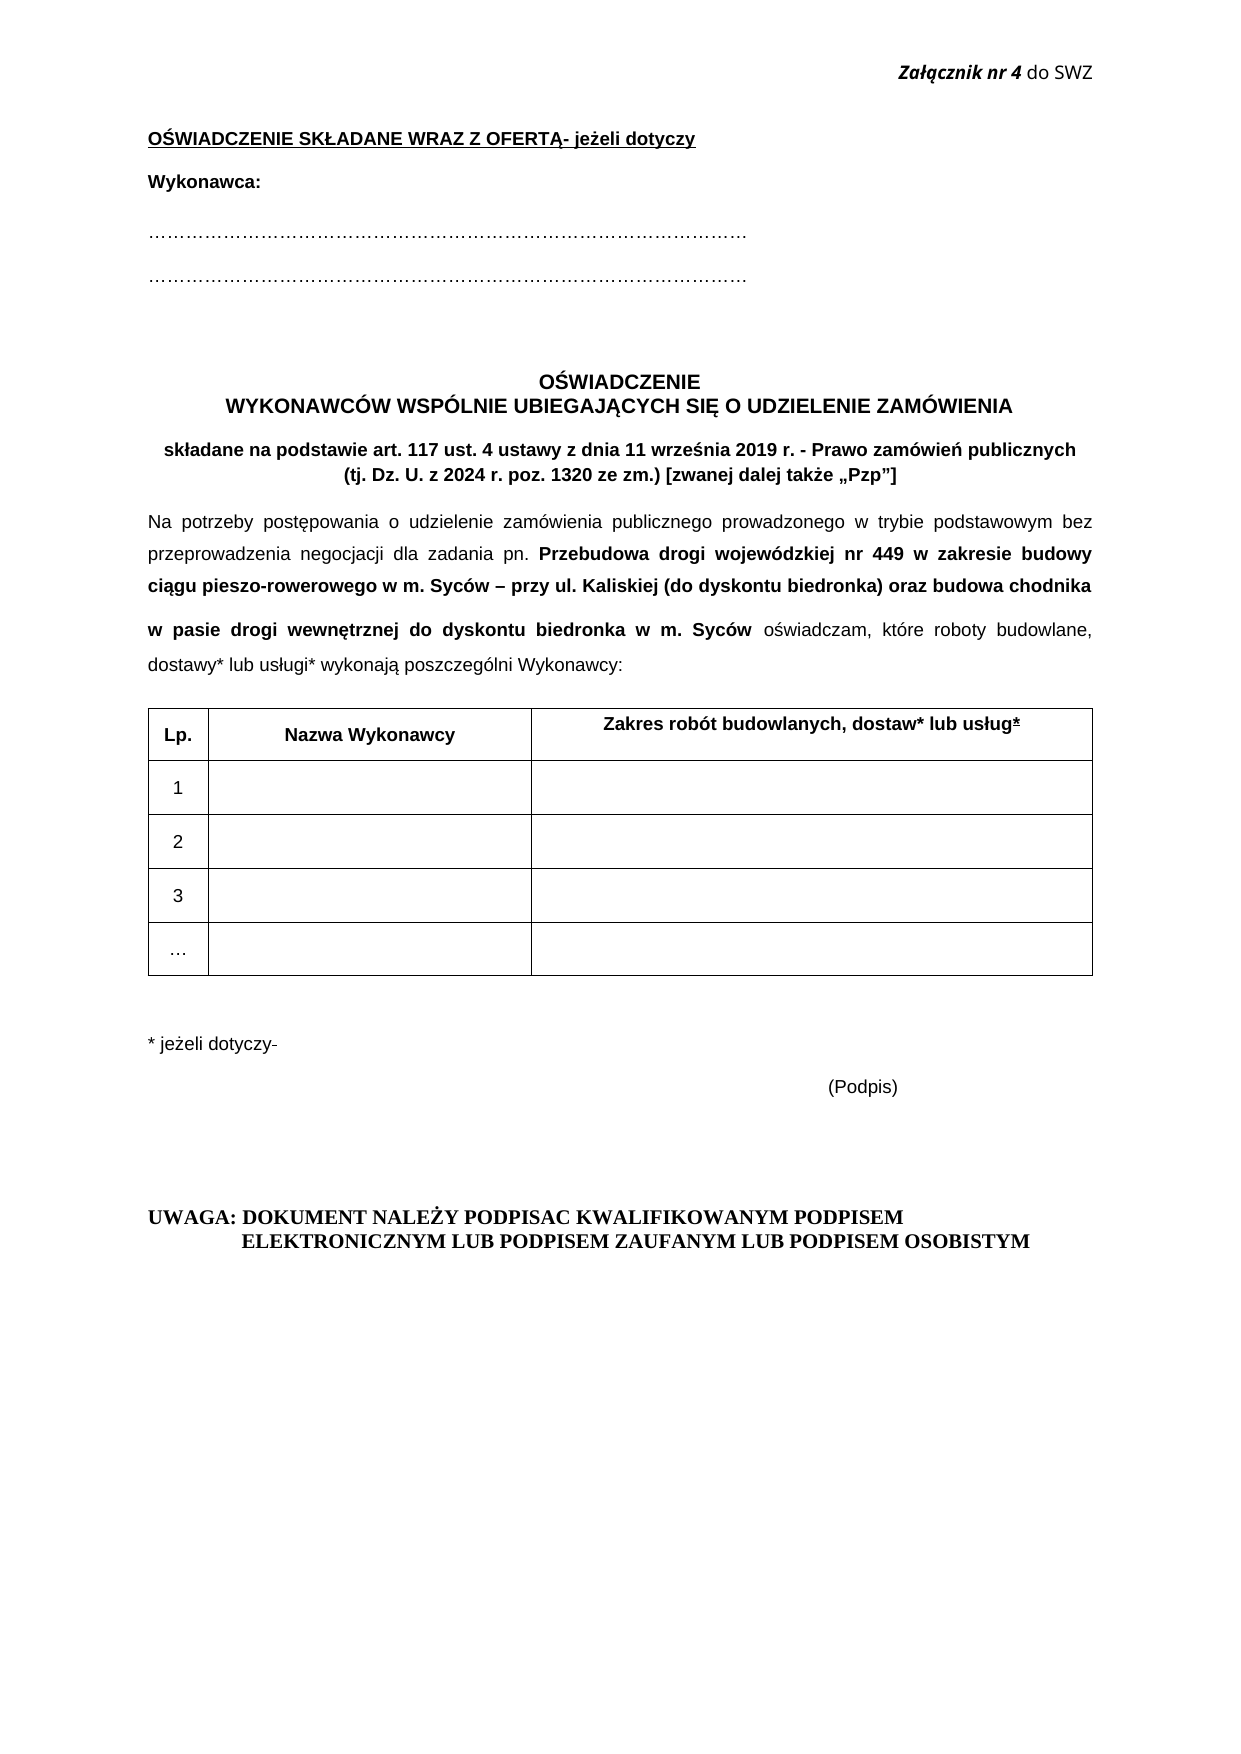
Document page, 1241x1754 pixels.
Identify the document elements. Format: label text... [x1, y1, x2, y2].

table_cell [209, 761, 531, 814]
text UWAGA: DOKUMENT NALEŻY PODPISAC KWALIFIKOWANYM PODPISEM ELEKTRONICZNYM LUB PODPISEM ZAUFANYM LUB PODPISEM OSOBISTYM [148, 1205, 1093, 1253]
table_cell [532, 923, 1092, 975]
text …………………………………………………………………………………… [148, 264, 1093, 286]
table_cell [532, 761, 1092, 814]
text Wykonawca: [148, 171, 1093, 192]
text składane na podstawie art. 117 ust. 4 ustawy z dnia 11 września 2019 r. - Prawo zamówień publicznych (tj. Dz. U. z 2024 r. poz. 1320 ze zm.) [zwanej dalej także „Pzp”] [148, 439, 1093, 486]
text Na potrzeby postępowania o udzielenie zamówienia publicznego prowadzonego w trybie podstawowym bez przeprowadzenia negocjacji dla zadania pn. Przebudowa drogi wojewódzkiej nr 449 w zakresie budowy ciągu pieszo-rowerowego w m. Syców – przy ul. Kaliskiej (do dyskontu biedronka) oraz budowa chodnika w pasie drogi wewnętrznej do dyskontu biedronka w m. Syców oświadczam, które roboty budowlane, dostawy* lub usługi* wykonają poszczególni Wykonawcy: [148, 510, 1093, 676]
table_cell [209, 815, 531, 868]
text Załącznik nr 4 do SWZ [148, 59, 1093, 85]
table_cell [209, 869, 531, 922]
table_header Nazwa Wykonawcy [209, 709, 531, 760]
text WYKONAWCÓW WSPÓLNIE UBIEGAJĄCYCH SIĘ O UDZIELENIE ZAMÓWIENIA [148, 394, 1091, 418]
text …………………………………………………………………………………… [148, 221, 1093, 243]
table_header Zakres robót budowlanych, dostaw* lub usług* [532, 709, 1092, 760]
text OŚWIADCZENIE SKŁADANE WRAZ Z OFERTĄ- jeżeli dotyczy [148, 128, 1093, 149]
table_cell [532, 815, 1092, 868]
table_cell 3 [149, 869, 208, 922]
table_cell 1 [149, 761, 208, 814]
text (Podpis) [148, 1076, 1091, 1097]
table_cell … [149, 923, 208, 975]
table_cell 2 [149, 815, 208, 868]
text * jeżeli dotyczy [148, 1033, 1091, 1054]
text OŚWIADCZENIE [148, 370, 1091, 394]
table_cell [532, 869, 1092, 922]
table_header Lp. [149, 709, 208, 760]
table_cell [209, 923, 531, 975]
